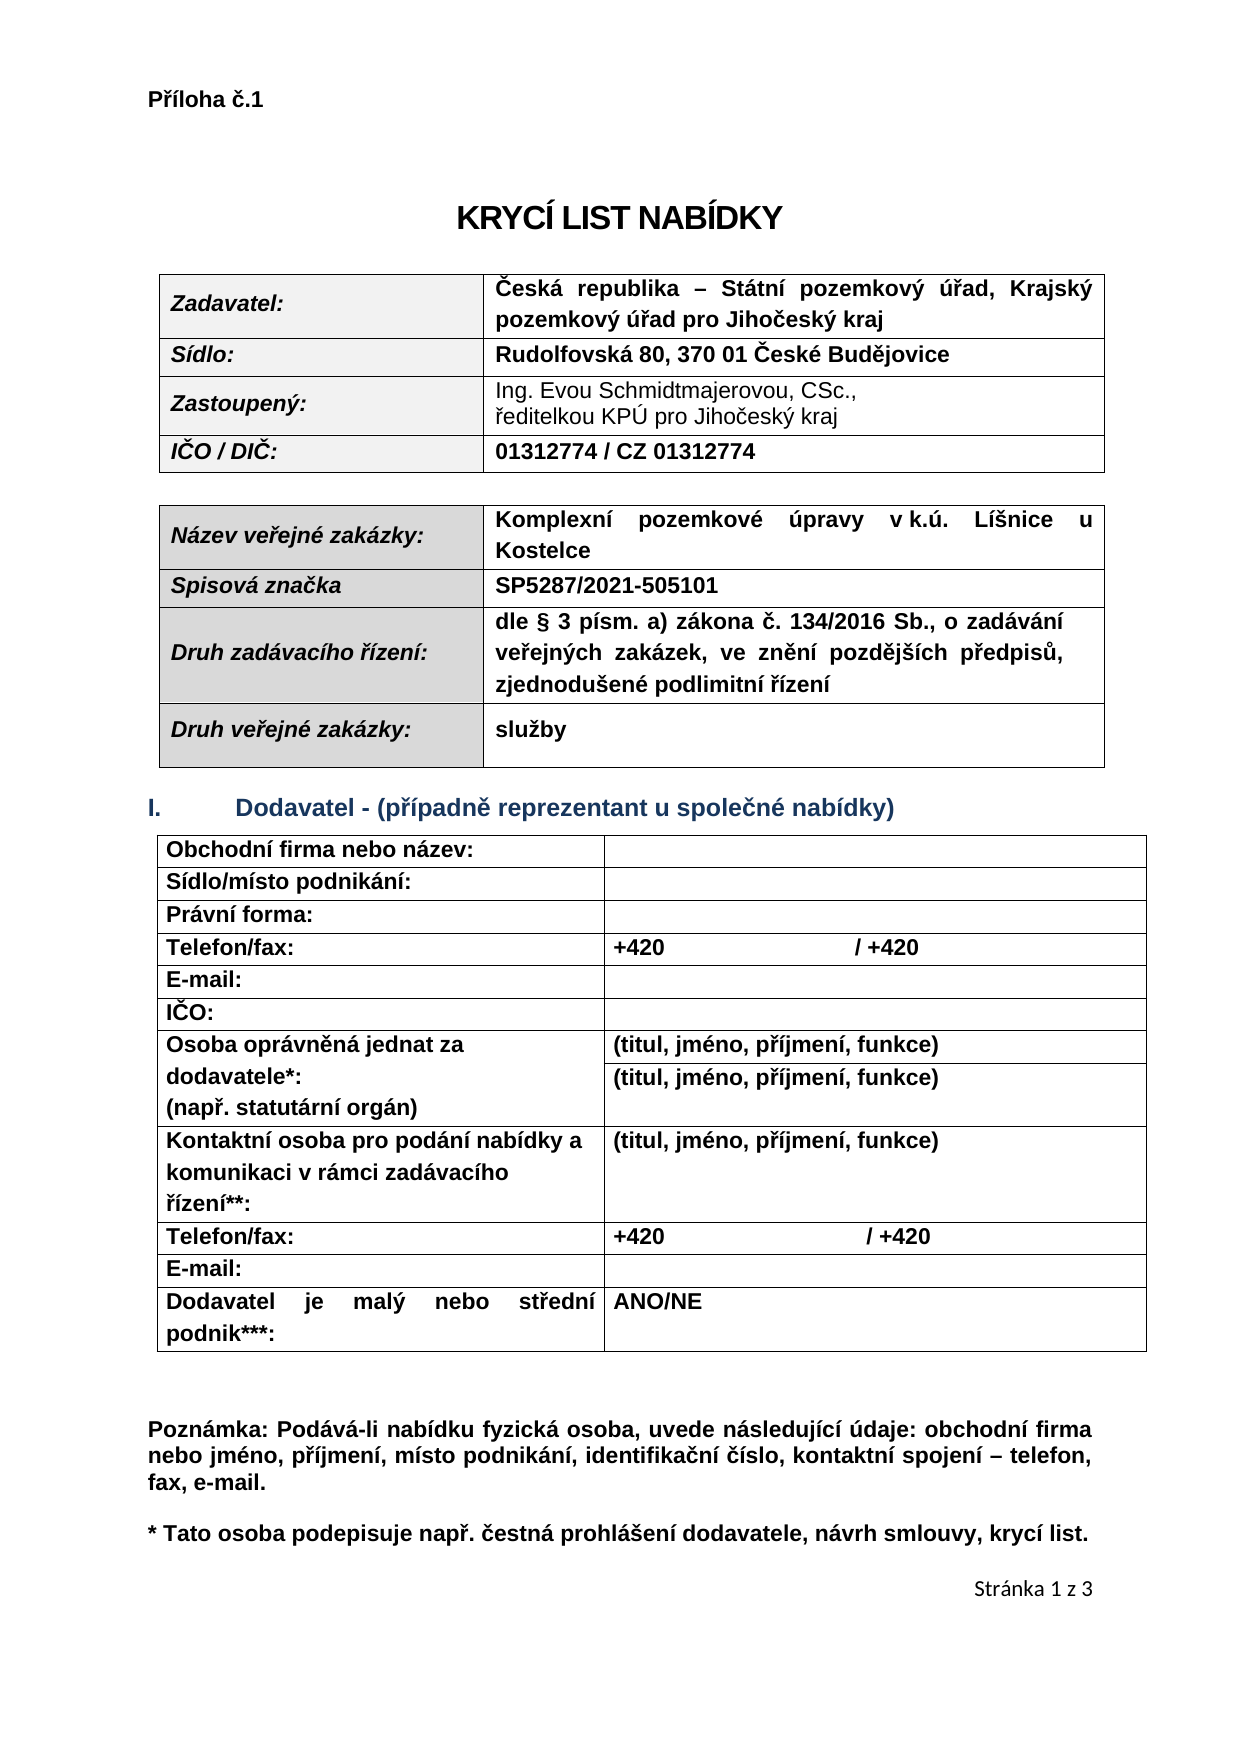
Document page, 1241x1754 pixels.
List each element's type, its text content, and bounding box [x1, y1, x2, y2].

table_header Komplexní pozemkové úpravy v k.ú. Líšnice u Kostelce [484, 506, 1104, 569]
table_cell IČO: [158, 999, 604, 1030]
table_cell [605, 966, 1146, 998]
table_cell [605, 901, 1146, 932]
table_cell Kontaktní osoba pro podání nabídky a komunikaci v rámci zadávacího řízení**: [158, 1127, 604, 1222]
table_cell Druh zadávacího řízení: [160, 608, 483, 702]
subtitle Dodavatel - (případně reprezentant u společné nabídky) [148, 793, 1093, 822]
table_header [605, 836, 1146, 867]
table_cell (titul, jméno, příjmení, funkce) [605, 1127, 1146, 1222]
table_cell ANO/NE [605, 1288, 1146, 1351]
table_cell Dodavatel je malý nebo střední podnik***: [158, 1288, 604, 1351]
table_header Zadavatel: [160, 275, 483, 338]
table_cell IČO / DIČ: [160, 436, 483, 472]
table_cell E-mail: [158, 1255, 604, 1287]
table_header Obchodní firma nebo název: [158, 836, 604, 867]
table_cell Telefon/fax: [158, 934, 604, 965]
table_cell Ing. Evou Schmidtmajerovou, CSc., ředitelkou KPÚ pro Jihočeský kraj [484, 377, 1104, 434]
table_cell Osoba oprávněná jednat za dodavatele*: (např. statutární orgán) [158, 1031, 604, 1126]
table_cell (titul, jméno, příjmení, funkce) [605, 1031, 1146, 1063]
text Poznámka: Podává-li nabídku fyzická osoba, uvede následující údaje: obchodní firma nebo jméno, příjmení, místo podnikání, identifikační číslo, kontaktní spojení – telefon, fax, e-mail. [148, 1416, 1093, 1495]
table_cell (titul, jméno, příjmení, funkce) [605, 1064, 1146, 1126]
table_cell E-mail: [158, 966, 604, 998]
table_cell Sídlo/místo podnikání: [158, 868, 604, 900]
table_cell Telefon/fax: [158, 1223, 604, 1254]
title Krycí list nabídky [148, 198, 1093, 236]
table_cell Rudolfovská 80, 370 01 České Budějovice [484, 339, 1104, 376]
table_cell 01312774 / CZ 01312774 [484, 436, 1104, 472]
text * Tato osoba podepisuje např. čestná prohlášení dodavatele, návrh smlouvy, krycí list. [148, 1520, 1093, 1546]
table_cell Zastoupený: [160, 377, 483, 434]
table_header Česká republika – Státní pozemkový úřad, Krajský pozemkový úřad pro Jihočeský kraj [484, 275, 1104, 338]
table_header Název veřejné zakázky: [160, 506, 483, 569]
table_cell [605, 1255, 1146, 1287]
table_cell Právní forma: [158, 901, 604, 932]
table_cell dle § 3 písm. a) zákona č. 134/2016 Sb., o zadávání veřejných zakázek, ve znění pozdějších předpisů, zjednodušené podlimitní řízení [484, 608, 1104, 702]
table_cell Sídlo: [160, 339, 483, 376]
table_cell služby [484, 704, 1104, 767]
table_cell +420 / +420 [605, 1223, 1146, 1254]
table_cell +420 / +420 [605, 934, 1146, 965]
table_cell Druh veřejné zakázky: [160, 704, 483, 767]
table_cell SP5287/2021-505101 [484, 570, 1104, 607]
table_cell Spisová značka [160, 570, 483, 607]
table_cell [605, 868, 1146, 900]
table_cell [605, 999, 1146, 1030]
